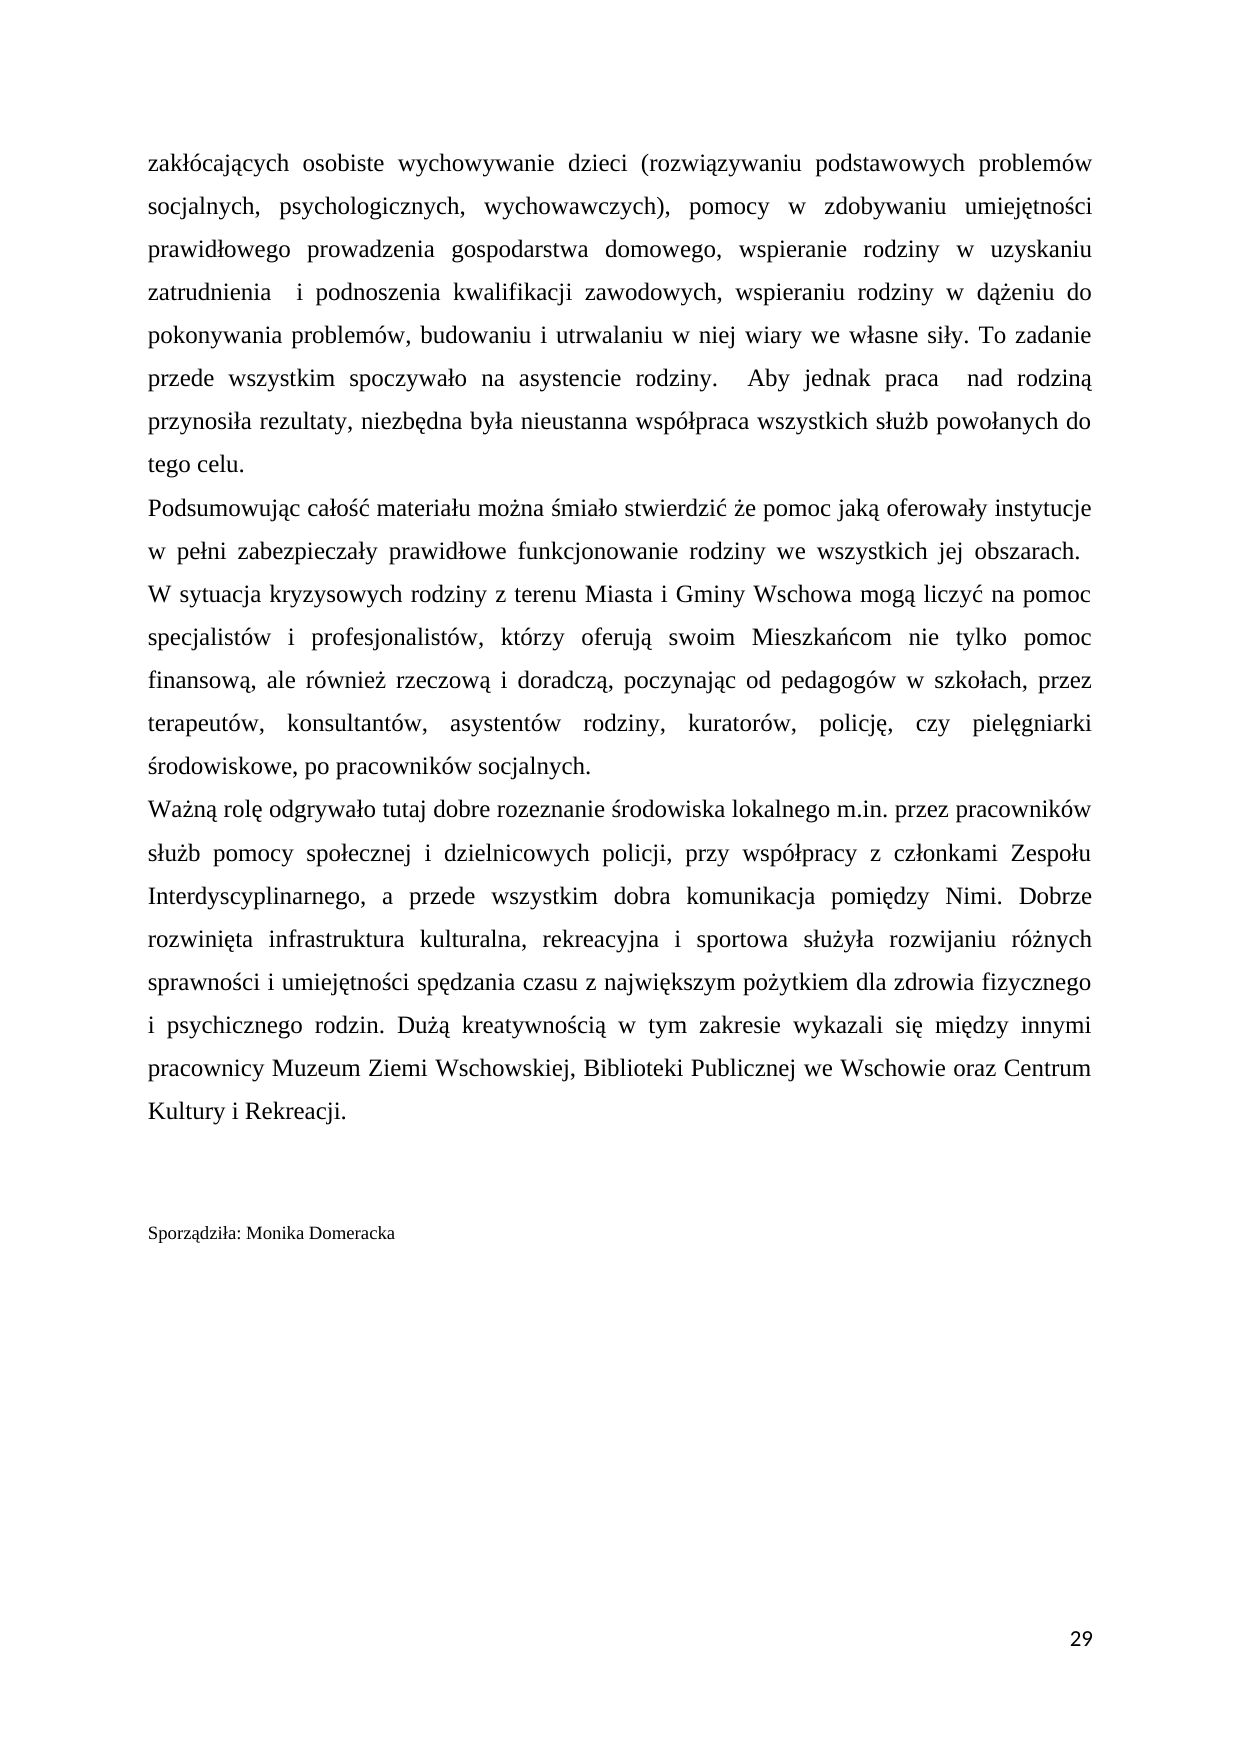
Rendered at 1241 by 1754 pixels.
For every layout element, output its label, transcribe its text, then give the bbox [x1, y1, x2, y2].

text Podsumowując całość materiału można śmiało stwierdzić że pomoc jaką oferowały instytucje w pełni zabezpieczały prawidłowe funkcjonowanie rodziny we wszystkich jej obszarach. W sytuacja kryzysowych rodziny z terenu Miasta i Gminy Wschowa mogą liczyć na pomoc specjalistów i profesjonalistów, którzy oferują swoim Mieszkańcom nie tylko pomoc finansową, ale również rzeczową i doradczą, poczynając od pedagogów w szkołach, przez terapeutów, konsultantów, asystentów rodziny, kuratorów, policję, czy pielęgniarki środowiskowe, po pracowników socjalnych. [148, 493, 1093, 780]
text Ważną rolę odgrywało tutaj dobre rozeznanie środowiska lokalnego m.in. przez pracowników służb pomocy społecznej i dzielnicowych policji, przy współpracy z członkami Zespołu Interdyscyplinarnego, a przede wszystkim dobra komunikacja pomiędzy Nimi. Dobrze rozwinięta infrastruktura kulturalna, rekreacyjna i sportowa służyła rozwijaniu różnych sprawności i umiejętności spędzania czasu z największym pożytkiem dla zdrowia fizycznego i psychicznego rodzin. Dużą kreatywnością w tym zakresie wykazali się między innymi pracownicy Muzeum Ziemi Wschowskiej, Biblioteki Publicznej we Wschowie oraz Centrum Kultury i Rekreacji. [148, 794, 1093, 1125]
text Sporządziła: Monika Domeracka [148, 1183, 1093, 1244]
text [148, 148, 1093, 478]
